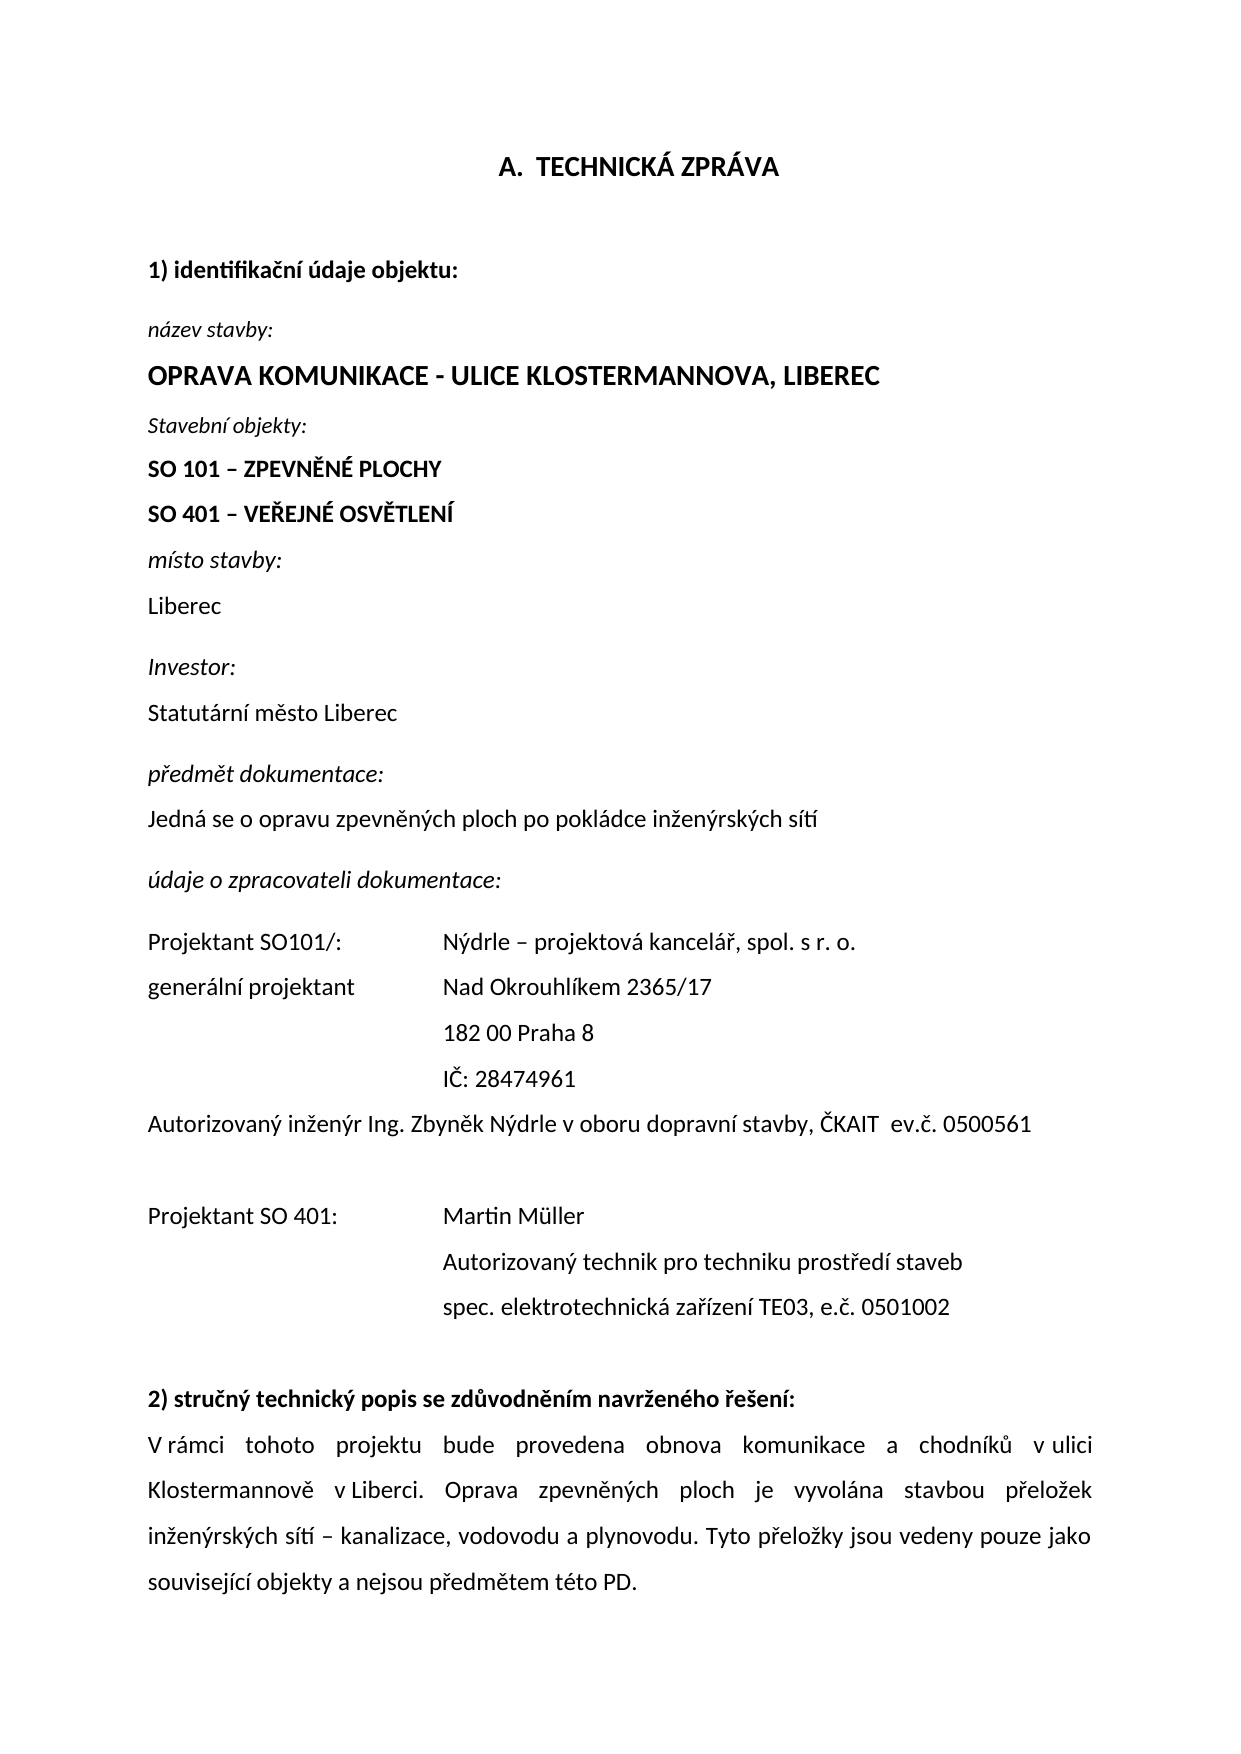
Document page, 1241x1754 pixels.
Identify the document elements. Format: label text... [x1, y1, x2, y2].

text Projektant SO101/: Nýdrle – projektová kancelář, spol. s r. o. [148, 926, 1093, 956]
text OPRAVA KOMUNIKACE - ULICE KLOSTERMANNOVA, LIBEREC [148, 357, 1093, 393]
text údaje o zpracovateli dokumentace: [148, 865, 1093, 895]
text IČ: 28474961 [148, 1063, 1093, 1093]
text 1) identifikační údaje objektu: [148, 254, 1093, 285]
text název stavby: [148, 316, 1093, 343]
text Autorizovaný technik pro techniku prostředí staveb [369, 1246, 1093, 1276]
text Stavební objekty: [148, 411, 1093, 439]
text 2) stručný technický popis se zdůvodněním navrženého řešení: [148, 1383, 1093, 1413]
text 182 00 Praha 8 [148, 1017, 1093, 1048]
text Liberec [148, 590, 1093, 621]
text místo stavby: [148, 544, 1093, 575]
text Projektant SO 401: Martin Müller [148, 1200, 1093, 1231]
list TECHNICKÁ ZPRÁVA [185, 148, 1093, 183]
text SO 401 – VEŘEJNÉ OSVĚTLENÍ [148, 499, 1093, 529]
text spec. elektrotechnická zařízení TE03, e.č. 0501002 [369, 1292, 1093, 1322]
text Jedná se o opravu zpevněných ploch po pokládce inženýrských sítí [148, 804, 1093, 834]
text předmět dokumentace: [148, 758, 1093, 788]
text V rámci tohoto projektu bude provedena obnova komunikace a chodníků v ulici Klostermannově v Liberci. Oprava zpevněných ploch je vyvolána stavbou přeložek inženýrských sítí – kanalizace, vodovodu a plynovodu. Tyto přeložky jsou vedeny pouze jako související objekty a nejsou předmětem této PD. [148, 1429, 1093, 1596]
text SO 101 – ZPEVNĚNÉ PLOCHY [148, 453, 1093, 483]
text generální projektant Nad Okrouhlíkem 2365/17 [148, 971, 1093, 1002]
text Autorizovaný inženýr Ing. Zbyněk Nýdrle v oboru dopravní stavby, ČKAIT ev.č. 0500561 [148, 1109, 1093, 1139]
text Statutární město Liberec [148, 697, 1093, 727]
text Investor: [148, 651, 1093, 682]
